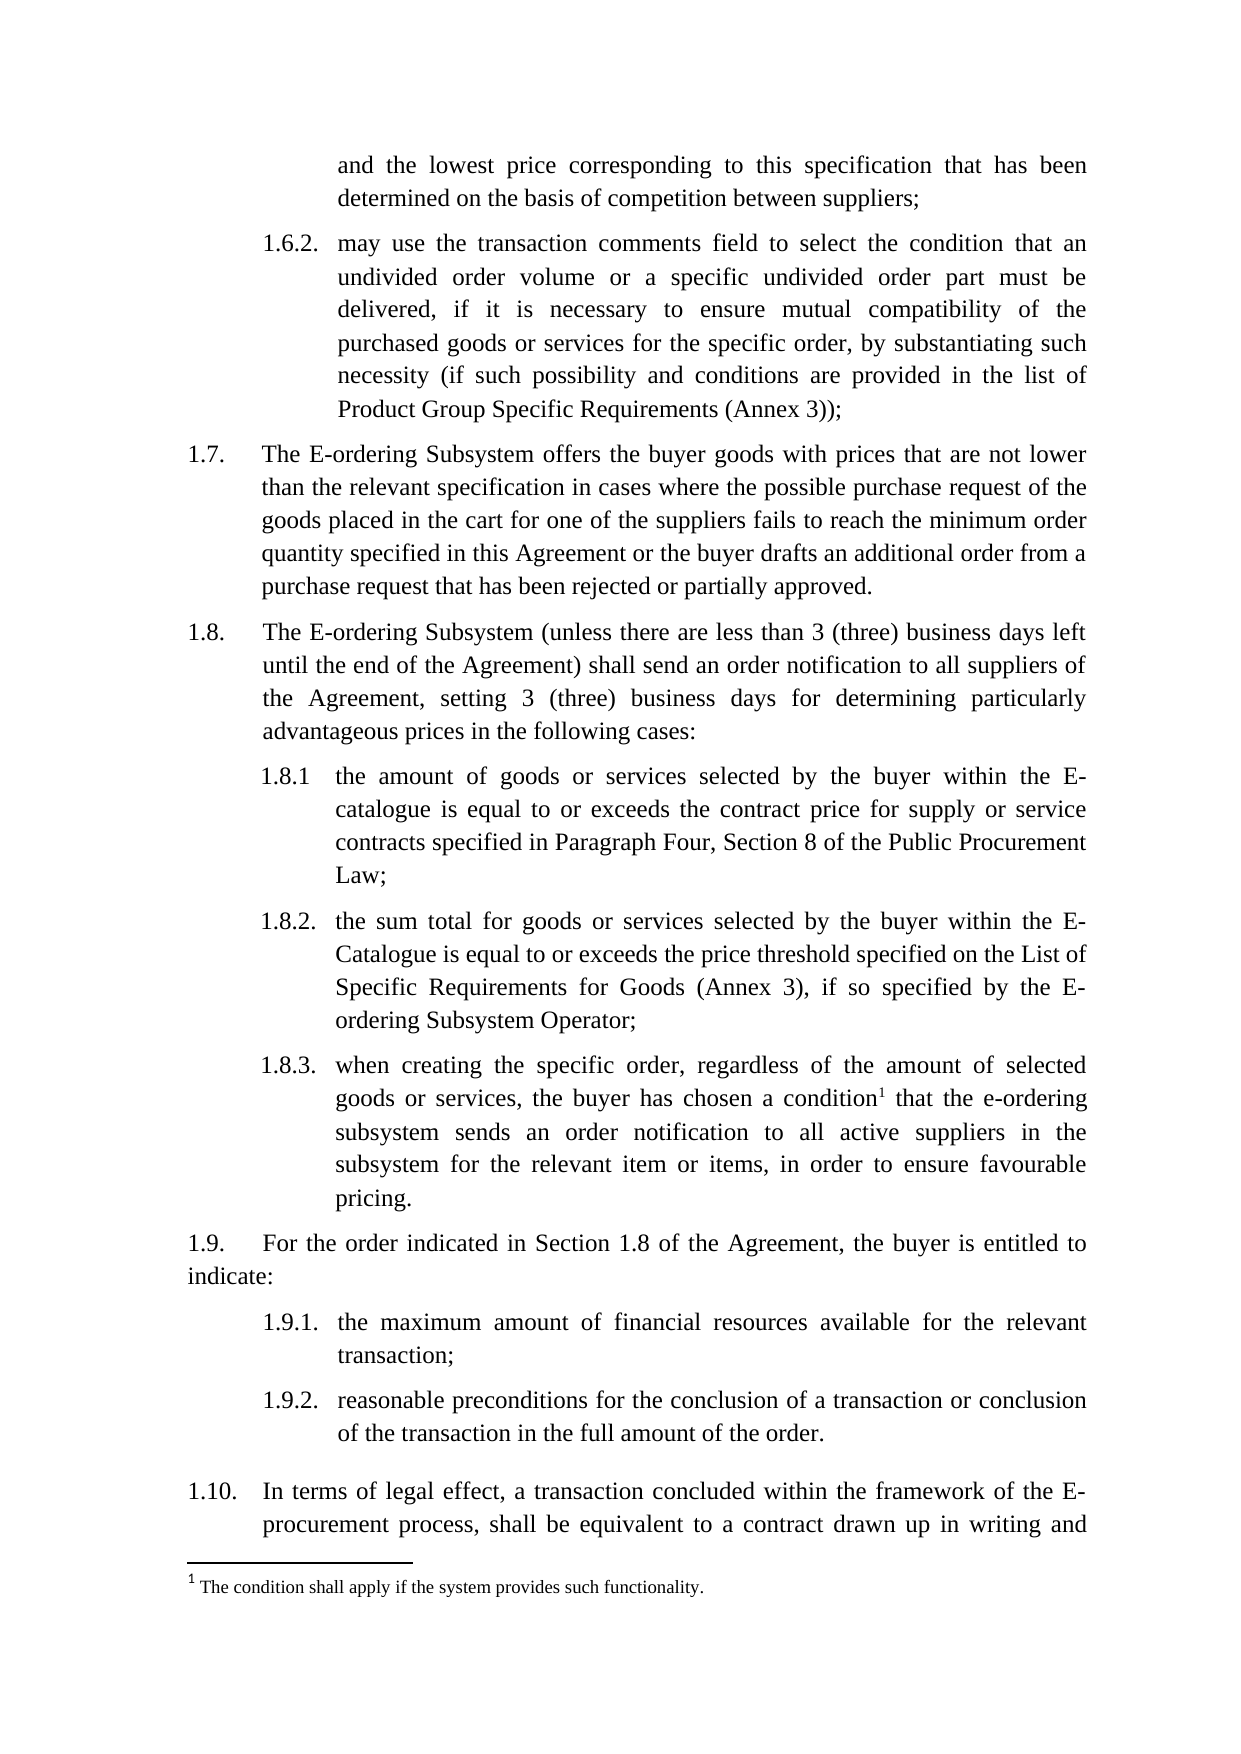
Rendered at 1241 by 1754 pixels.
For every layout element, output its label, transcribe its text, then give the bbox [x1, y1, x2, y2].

text 1.7. The E-ordering Subsystem offers the buyer goods with prices that are not lower than the relevant specification in cases where the possible purchase request of the goods placed in the cart for one of the suppliers fails to reach the minimum order quantity specified in this Agreement or the buyer drafts an additional order from a purchase request that has been rejected or partially approved. [187, 439, 1087, 600]
text 1.9.1. the maximum amount of financial resources available for the relevant transaction; [262, 1307, 1087, 1368]
text 1.8.2. the sum total for goods or services selected by the buyer within the E-Catalogue is equal to or exceeds the price threshold specified on the List of Specific Requirements for Goods (Annex 3), if so specified by the E-ordering Subsystem Operator; [260, 906, 1087, 1034]
text 1.9.2. reasonable preconditions for the conclusion of a transaction or conclusion of the transaction in the full amount of the order. [262, 1385, 1087, 1447]
text 1.9. For the order indicated in Section 1.8 of the Agreement, the buyer is entitled to indicate: [187, 1228, 1087, 1290]
text 1.8.3. when creating the specific order, regardless of the amount of selected goods or services, the buyer has chosen a condition that the e-ordering subsystem sends an order notification to all active suppliers in the subsystem for the relevant item or items, in order to ensure favourable pricing. [260, 1051, 1087, 1211]
text 1.6.2. may use the transaction comments field to select the condition that an undivided order volume or a specific undivided order part must be delivered, if it is necessary to ensure mutual compatibility of the purchased goods or services for the specific order, by substantiating such necessity (if such possibility and conditions are provided in the list of Product Group Specific Requirements (Annex 3)); [262, 228, 1087, 422]
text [187, 1476, 1087, 1538]
text 1.8.1 the amount of goods or services selected by the buyer within the E-catalogue is equal to or exceeds the contract price for supply or service contracts specified in Paragraph Four, Section 8 of the Public Procurement Law; [260, 761, 1087, 889]
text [262, 150, 1087, 212]
text 1.8. The E-ordering Subsystem (unless there are less than 3 (three) business days left until the end of the Agreement) shall send an order notification to all suppliers of the Agreement, setting 3 (three) business days for determining particularly advantageous prices in the following cases: [187, 617, 1087, 744]
